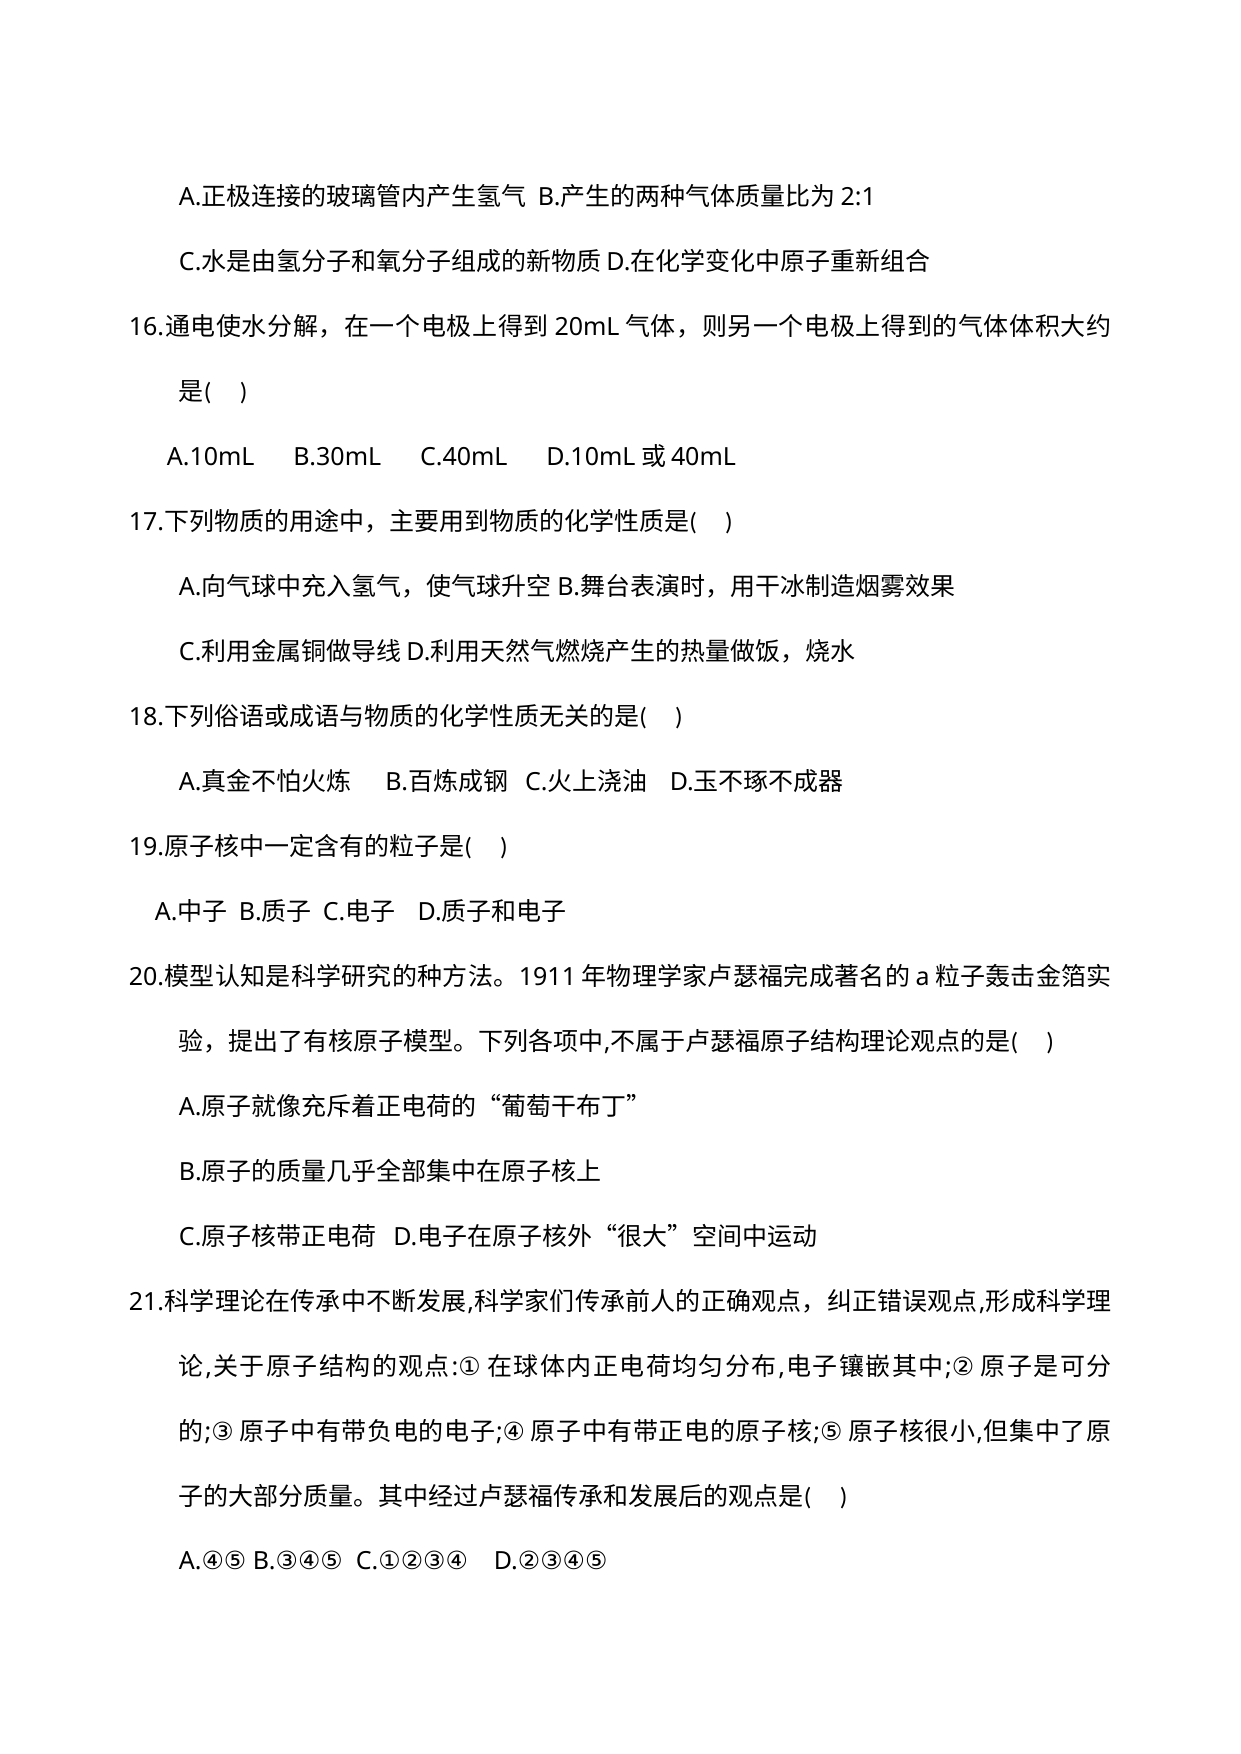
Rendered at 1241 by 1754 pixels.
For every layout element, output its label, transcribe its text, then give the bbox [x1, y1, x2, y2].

text 20.模型认知是科学研究的种方法。1911年物理学家卢瑟福完成著名的a粒子轰击金箔实验，提出了有核原子模型。下列各项中,不属于卢瑟福原子结构理论观点的是( ) A.原子就像充斥着正电荷的“葡萄干布丁” B.原子的质量几乎全部集中在原子核上 C.原子核带正电荷 D.电子在原子核外“很大”空间中运动 [129, 942, 1111, 1267]
text C.利用金属铜做导线D.利用天然气燃烧产生的热量做饭，烧水 [129, 617, 1111, 682]
text 21.科学理论在传承中不断发展,科学家们传承前人的正确观点，纠正错误观点,形成科学理论,关于原子结构的观点:①在球体内正电荷均匀分布,电子镶嵌其中;②原子是可分的;③原子中有带负电的电子;④原子中有带正电的原子核;⑤原子核很小,但集中了原子的大部分质量。其中经过卢瑟福传承和发展后的观点是( ) A.④⑤ B.③④⑤ C.①②③④ D.②③④⑤ [129, 1267, 1111, 1592]
text 19.原子核中一定含有的粒子是( ) A.中子 B.质子 C.电子 D.质子和电子 [129, 812, 1111, 942]
text 18.下列俗语或成语与物质的化学性质无关的是( ) A.真金不怕火炼 B.百炼成钢 C.火上浇油 D.玉不琢不成器 [129, 682, 1111, 812]
text 16.通电使水分解，在一个电极上得到20mL气体，则另一个电极上得到的气体体积大约是( ) [129, 292, 1111, 422]
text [129, 162, 1111, 292]
text 17.下列物质的用途中，主要用到物质的化学性质是( ) A.向气球中充入氢气，使气球升空 B.舞台表演时，用干冰制造烟雾效果 [129, 487, 1111, 617]
text A.10mL B.30mL C.40mL D.10mL或40mL [154, 422, 1111, 487]
